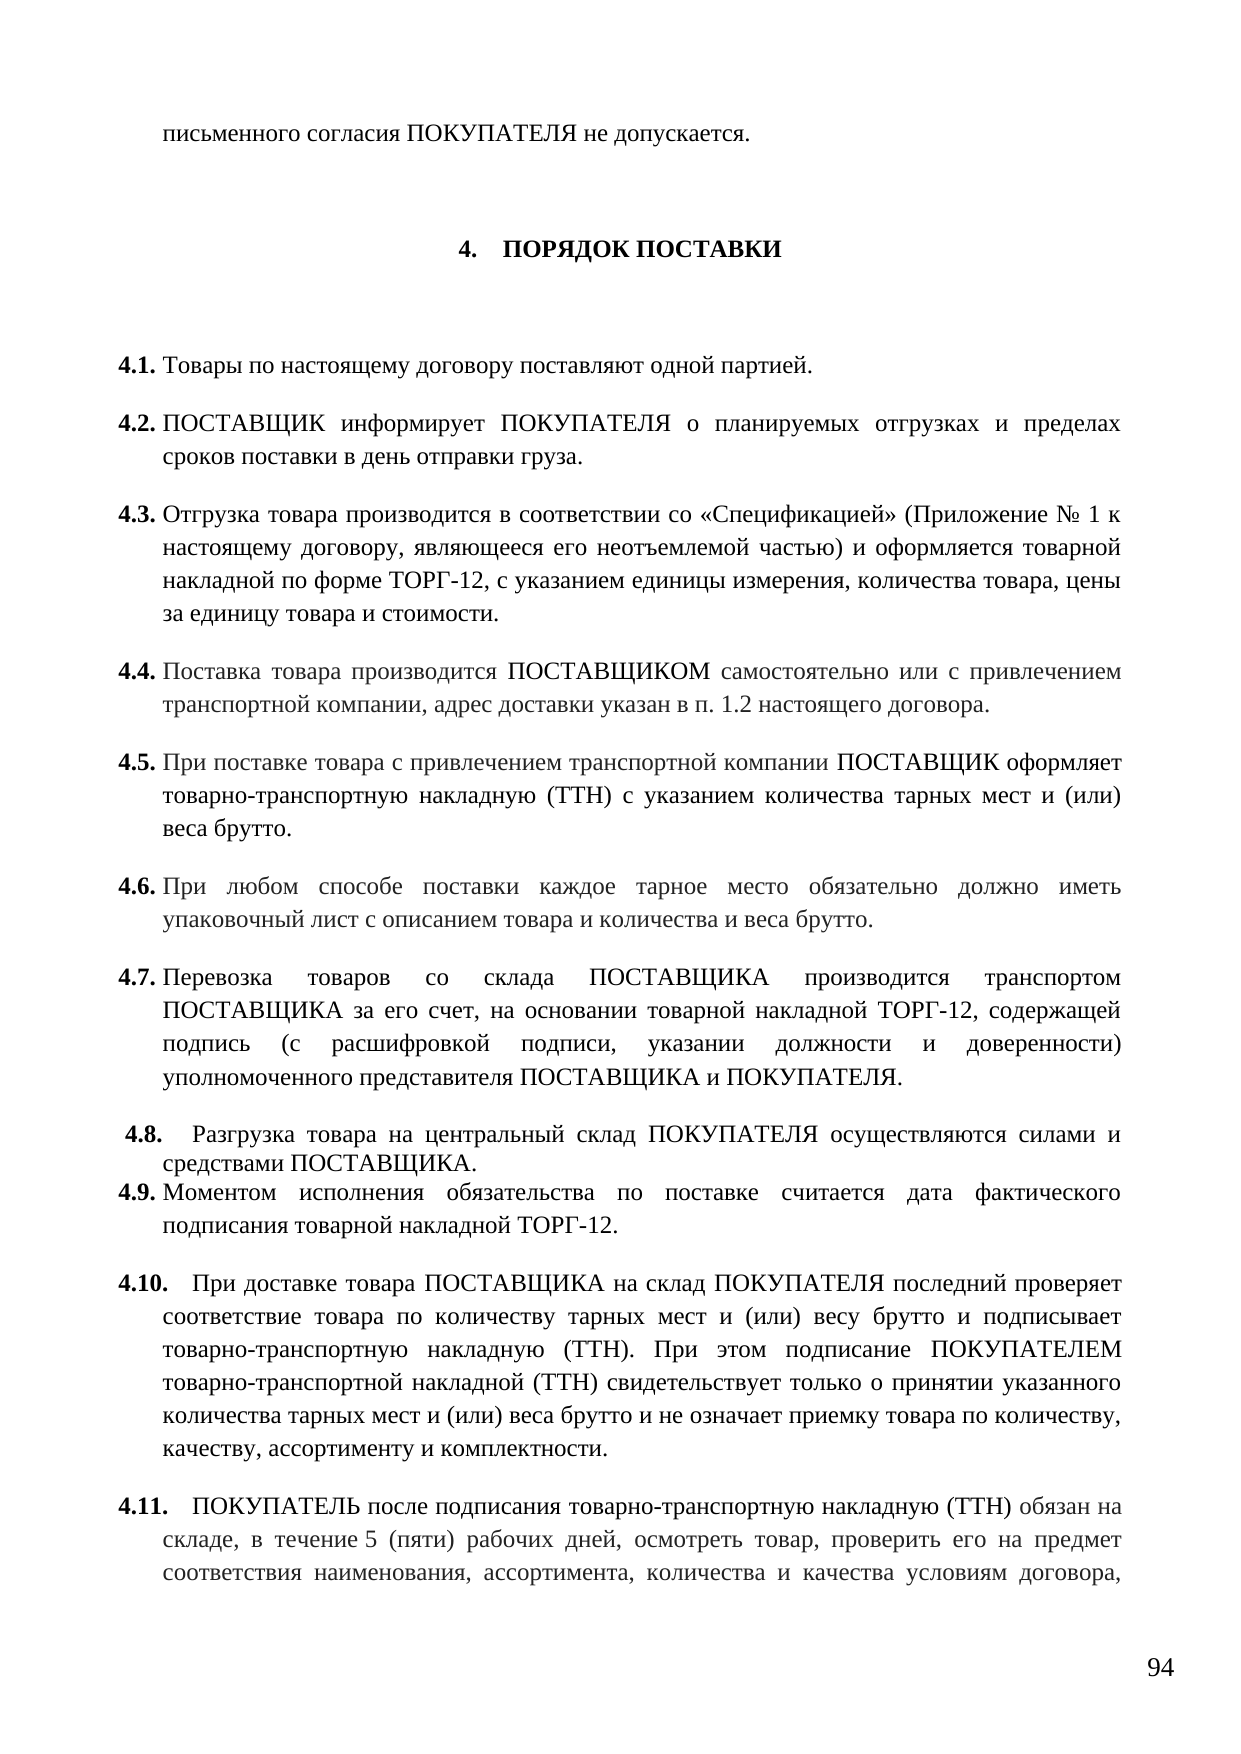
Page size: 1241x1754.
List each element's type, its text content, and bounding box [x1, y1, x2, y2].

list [118, 118, 1122, 147]
list Моментом исполнения обязательства по поставке считается дата фактического подписания товарной накладной ТОРГ-12. [118, 1177, 1122, 1239]
list ПОРЯДОК ПОСТАВКИ [118, 234, 1122, 263]
list При доставке товара ПОСТАВЩИКА на склад ПОКУПАТЕЛЯ последний проверяет соответствие товара по количеству тарных мест и (или) весу брутто и подписывает товарно-транспортную накладную (ТТН). При этом подписание ПОКУПАТЕЛЕМ товарно-транспортной накладной (ТТН) свидетельствует только о принятии указанного количества тарных мест и (или) веса брутто и не означает приемку товара по количеству, качеству, ассортименту и комплектности. [118, 1268, 1122, 1462]
list Поставка товара производится ПОСТАВЩИКОМ самостоятельно или с привлечением транспортной компании, адрес доставки указан в п. 1.2 настоящего договора. [118, 656, 1122, 718]
list Товары по настоящему договору поставляют одной партией. [118, 350, 1122, 379]
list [118, 1491, 1122, 1586]
list ПОСТАВЩИК информирует ПОКУПАТЕЛЯ о планируемых отгрузках и пределах сроков поставки в день отправки груза. [118, 408, 1122, 470]
list При любом способе поставки каждое тарное место обязательно должно иметь упаковочный лист с описанием товара и количества и веса брутто. [118, 871, 1122, 933]
list Перевозка товаров со склада ПОСТАВЩИКА производится транспортом ПОСТАВЩИКА за его счет, на основании товарной накладной ТОРГ-12, содержащей подпись (с расшифровкой подписи, указании должности и доверенности) уполномоченного представителя ПОСТАВЩИКА и ПОКУПАТЕЛЯ. [118, 962, 1122, 1090]
list Отгрузка товара производится в соответствии со «Спецификацией» (Приложение № 1 к настоящему договору, являющееся его неотъемлемой частью) и оформляется товарной накладной по форме ТОРГ-12, с указанием единицы измерения, количества товара, цены за единицу товара и стоимости. [118, 499, 1122, 627]
list Разгрузка товара на центральный склад ПОКУПАТЕЛЯ осуществляются силами и средствами ПОСТАВЩИКА. [125, 1119, 1122, 1177]
list При поставке товара с привлечением транспортной компании ПОСТАВЩИК оформляет товарно-транспортную накладную (ТТН) с указанием количества тарных мест и (или) веса брутто. [118, 747, 1122, 842]
